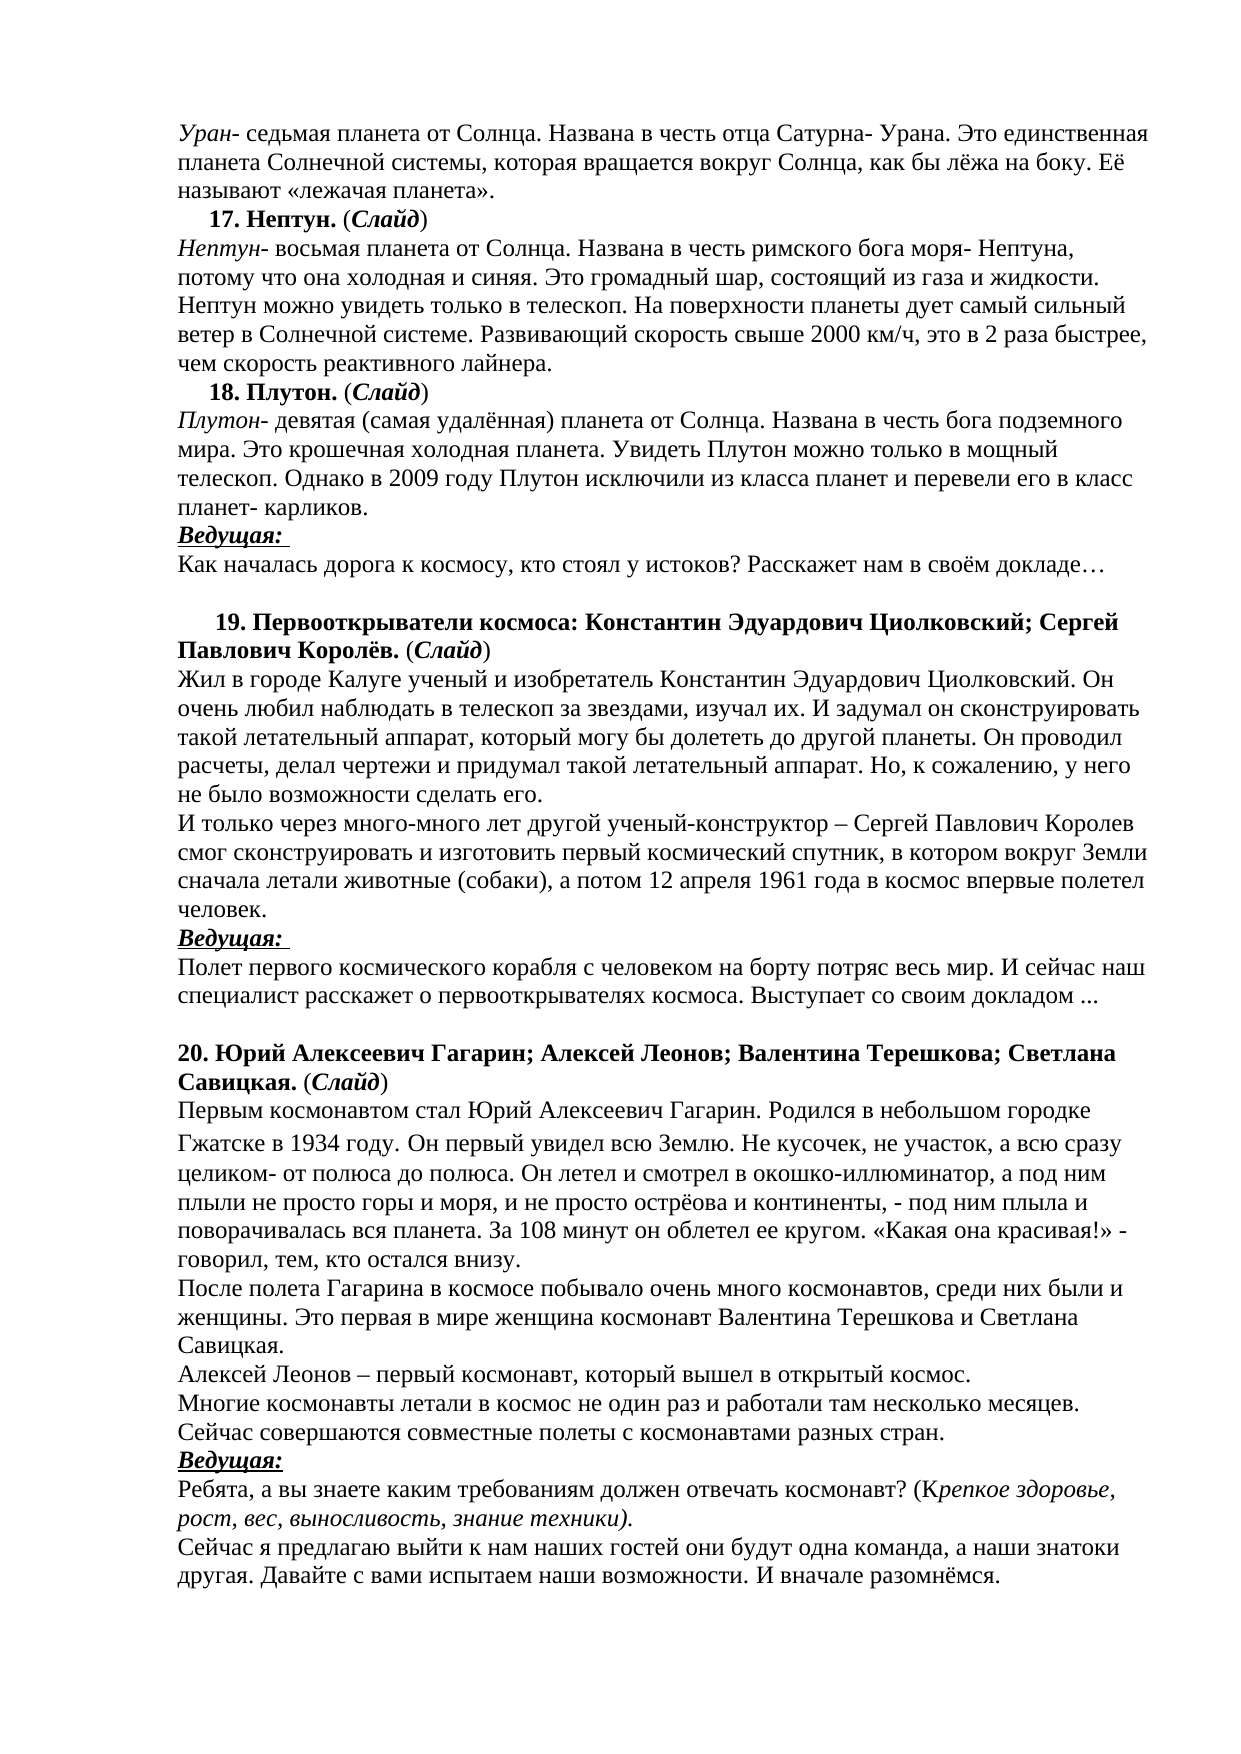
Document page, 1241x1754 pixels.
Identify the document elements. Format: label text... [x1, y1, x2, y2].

text Полет первого космического корабля с человеком на борту потряс весь мир. И сейчас наш специалист расскажет о первооткрывателях космоса. Выступает со своим докладом ... [177, 952, 1152, 1009]
text Жил в городе Калуге ученый и изобретатель Константин Эдуардович Циолковский. Он очень любил наблюдать в телескоп за звездами, изучал их. И задумал он сконструировать такой летательный аппарат, который могу бы долететь до другой планеты. Он проводил расчеты, делал чертежи и придумал такой летательный аппарат. Но, к сожалению, у него не было возможности сделать его. [177, 664, 1152, 808]
text Как началась дорога к космосу, кто стоял у истоков? Расскажет нам в своём докладе… [177, 549, 1152, 578]
text Ребята, а вы знаете каким требованиям должен отвечать космонавт? (Крепкое здоровье, рост, вес, выносливость, знание техники). [177, 1474, 1152, 1532]
text Многие космонавты летали в космос не один раз и работали там несколько месяцев. Сейчас совершаются совместные полеты с космонавтами разных стран. [177, 1388, 1152, 1445]
text После полета Гагарина в космосе побывало очень много космонавтов, среди них были и женщины. Это первая в мире женщина космонавт Валентина Терешкова и Светлана Савицкая. [177, 1273, 1152, 1359]
text Ведущая: [177, 1445, 1152, 1474]
text 18. Плутон. (Слайд) [177, 377, 1152, 406]
text Ведущая: [177, 521, 1152, 549]
text Уран- седьмая планета от Солнца. Названа в честь отца Сатурна- Урана. Это единственная планета Солнечной системы, которая вращается вокруг Солнца, как бы лёжа на боку. Её называют «лежачая планета». [177, 118, 1152, 204]
text 19. Первооткрыватели космоса: Константин Эдуардович Циолковский; Сергей Павлович Королёв. (Слайд) [177, 607, 1152, 664]
text 17. Нептун. (Слайд) [177, 204, 1152, 233]
text И только через много-много лет другой ученый-конструктор – Сергей Павлович Королев смог сконструировать и изготовить первый космический спутник, в котором вокруг Земли сначала летали животные (собаки), а потом 12 апреля 1961 года в космос впервые полетел человек. [177, 808, 1152, 923]
text Нептун- восьмая планета от Солнца. Названа в честь римского бога моря- Нептуна, потому что она холодная и синяя. Это громадный шар, состоящий из газа и жидкости. Нептун можно увидеть только в телескоп. На поверхности планеты дует самый сильный ветер в Солнечной системе. Развивающий скорость свыше 2000 км/ч, это в 2 раза быстрее, чем скорость реактивного лайнера. [177, 233, 1152, 377]
text Первым космонавтом стал Юрий Алексеевич Гагарин. Родился в небольшом городке Гжатске в 1934 году. Он первый увидел всю Землю. Не кусочек, не участок, а всю сразу целиком- от полюса до полюса. Он летел и смотрел в окошко-иллюминатор, а под ним плыли не просто горы и моря, и не просто острёова и континенты, - под ним плыла и поворачивалась вся планета. За 108 минут он облетел ее кругом. «Какая она красивая!» - говорил, тем, кто остался внизу. [177, 1096, 1152, 1273]
text 20. Юрий Алексеевич Гагарин; Алексей Леонов; Валентина Терешкова; Светлана Савицкая. (Слайд) [177, 1038, 1152, 1096]
text Плутон- девятая (самая удалённая) планета от Солнца. Названа в честь бога подземного мира. Это крошечная холодная планета. Увидеть Плутон можно только в мощный телескоп. Однако в 2009 году Плутон исключили из класса планет и перевели его в класс планет- карликов. [177, 406, 1152, 521]
text Алексей Леонов – первый космонавт, который вышел в открытый космос. [177, 1359, 1152, 1388]
text Ведущая: [177, 923, 1152, 952]
text Сейчас я предлагаю выйти к нам наших гостей они будут одна команда, а наши знатоки другая. Давайте с вами испытаем наши возможности. И вначале разомнёмся. [177, 1532, 1152, 1589]
